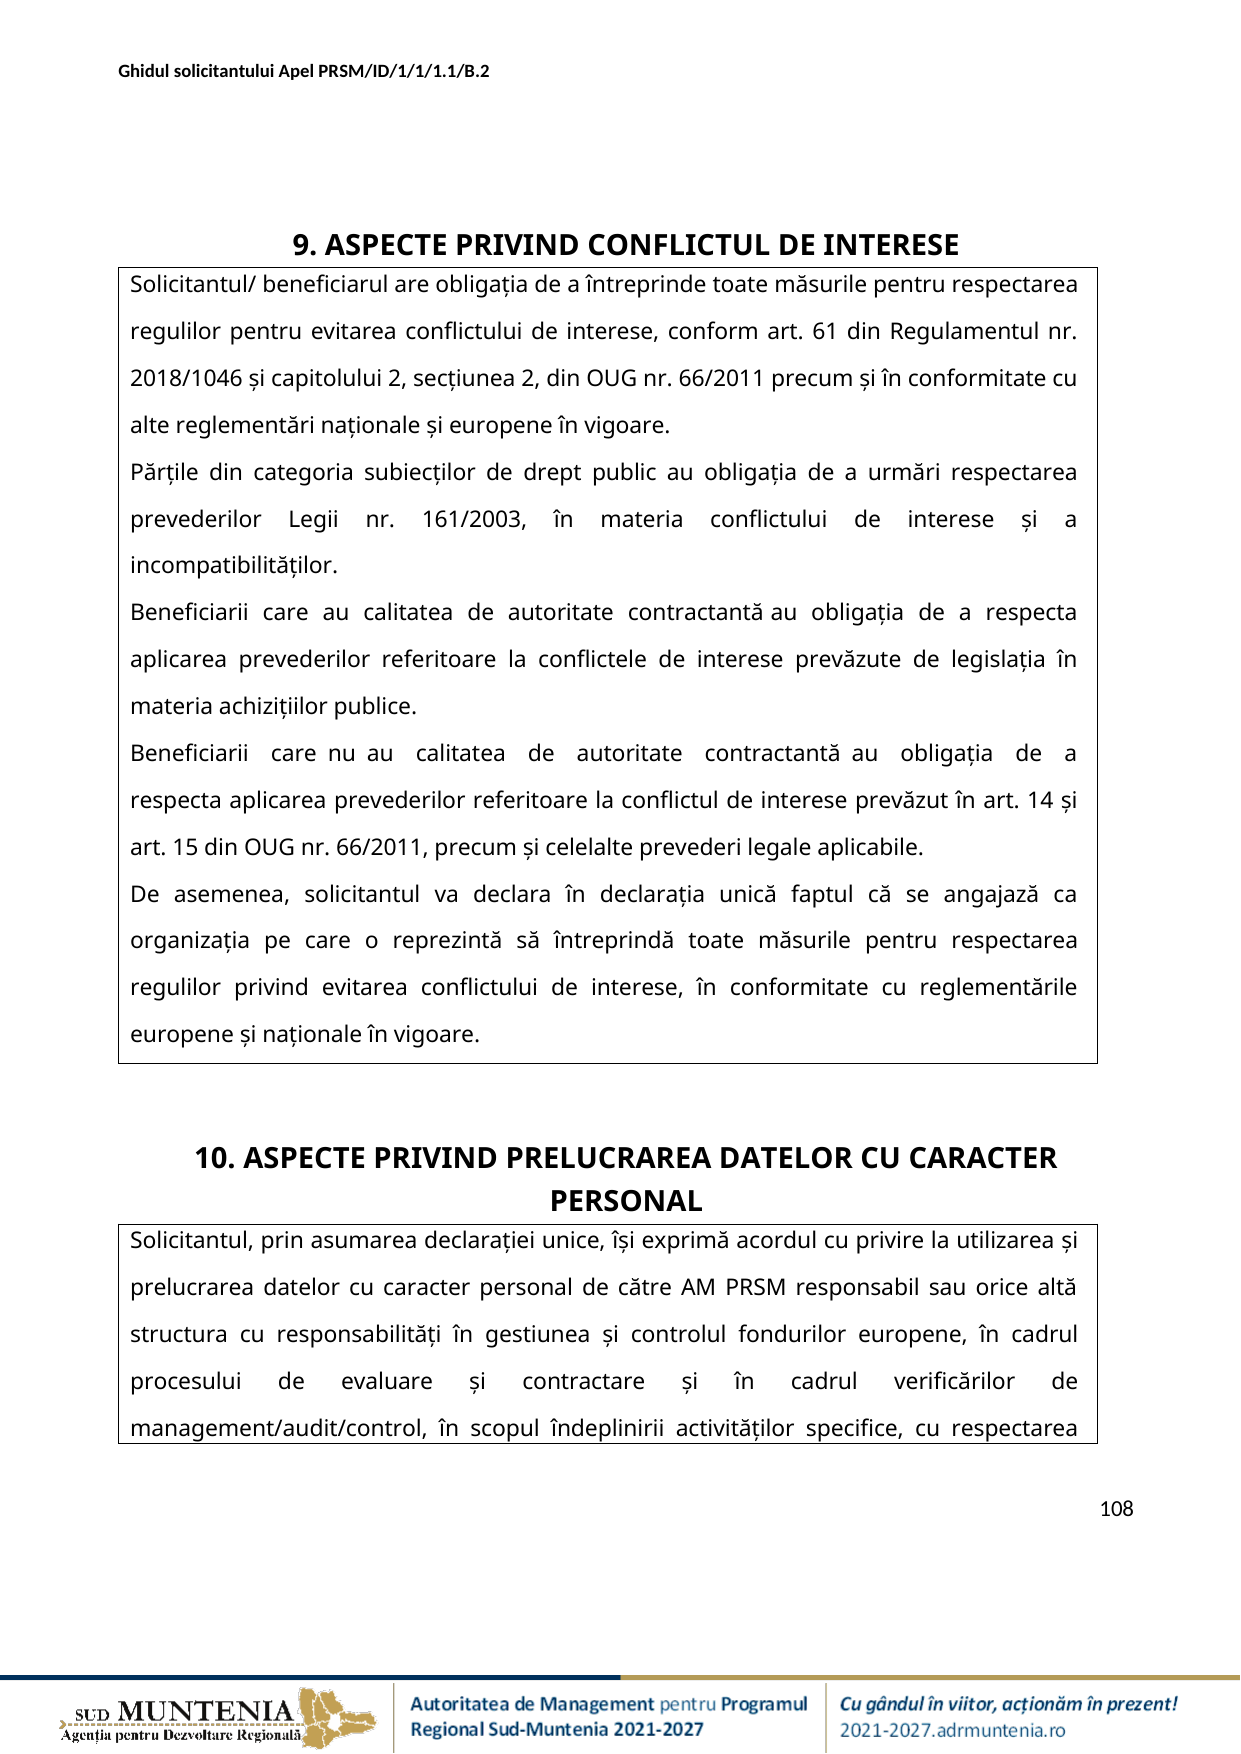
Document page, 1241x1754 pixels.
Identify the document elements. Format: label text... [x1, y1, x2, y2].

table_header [119, 1225, 1097, 1443]
subtitle 10. ASPECTE PRIVIND PRELUCRAREA DATELOR CU CARACTER PERSONAL [118, 1138, 1134, 1220]
picture [0, 1675, 1241, 1754]
table_header Solicitantul/ beneficiarul are obligația de a întreprinde toate măsurile pentru respectarea regulilor pentru evitarea conflictului de interese, conform art. 61 din Regulamentul nr. 2018/1046 și capitolului 2, secțiunea 2, din OUG nr. 66/2011 precum și în conformitate cu alte reglementări naționale și europene în vigoare. Părțile din categoria subiecților de drept public au obligația de a urmări respectarea prevederilor Legii nr. 161/2003, în materia conflictului de interese și a incompatibilităților. Beneficiarii care au calitatea de autoritate contractantă au obligația de a respecta aplicarea prevederilor referitoare la conflictele de interese prevăzute de legislația în materia achizițiilor publice. Beneficiarii care nu au calitatea de autoritate contractantă au obligația de a respecta aplicarea prevederilor referitoare la conflictul de interese prevăzut în art. 14 și art. 15 din OUG nr. 66/2011, precum și celelalte prevederi legale aplicabile. De asemenea, solicitantul va declara în declarația unică faptul că se angajază ca organizația pe care o reprezintă să întreprindă toate măsurile pentru respectarea regulilor privind evitarea conflictului de interese, în conformitate cu reglementările europene și naționale în vigoare. [119, 268, 1097, 1062]
subtitle 9. ASPECTE PRIVIND CONFLICTUL DE INTERESE [118, 224, 1134, 264]
